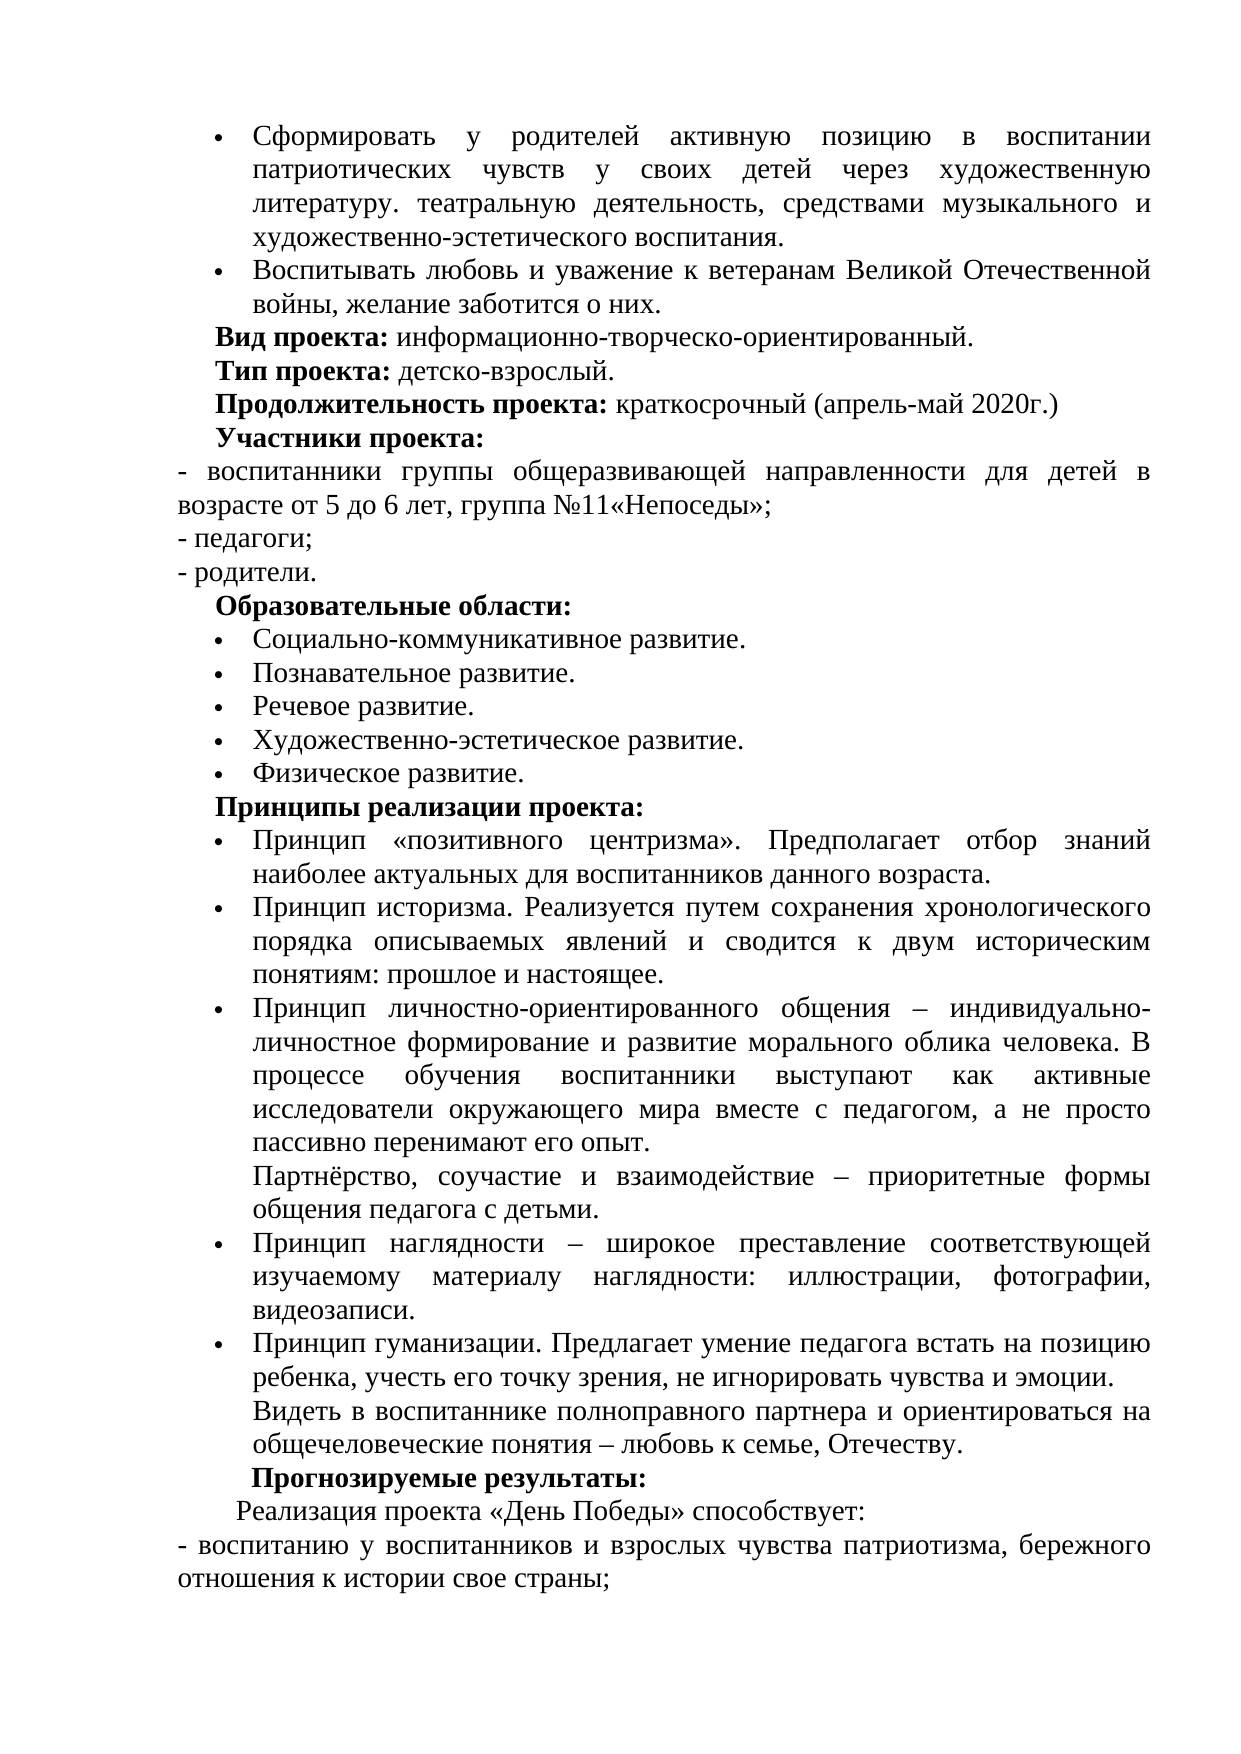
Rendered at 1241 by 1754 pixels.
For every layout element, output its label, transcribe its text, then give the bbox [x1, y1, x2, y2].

text Партнёрство, соучастие и взаимодействие – приоритетные формы общения педагога с детьми. [252, 1158, 1152, 1225]
list Принцип личностно-ориентированного общения – индивидуально-личностное формирование и развитие морального облика человека. В процессе обучения воспитанники выступают как активные исследователи окружающего мира вместе с педагогом, а не просто пассивно перенимают его опыт. [215, 990, 1152, 1158]
text Принципы реализации проекта: [215, 789, 1152, 822]
text Видеть в воспитаннике полноправного партнера и ориентироваться на общечеловеческие понятия – любовь к семье, Отечеству. [252, 1393, 1152, 1460]
list Художественно-эстетическое развитие. [215, 722, 1152, 755]
list Физическое развитие. [215, 755, 1152, 789]
text Образовательные области: [177, 588, 1152, 621]
list Социально-коммуникативное развитие. [215, 621, 1152, 655]
list Принцип гуманизации. Предлагает умение педагога встать на позицию ребенка, учесть его точку зрения, не игнорировать чувства и эмоции. [215, 1326, 1152, 1393]
list Принцип наглядности – широкое преставление соответствующей изучаемому материалу наглядности: иллюстрации, фотографии, видеозаписи. [215, 1225, 1152, 1326]
text - воспитанию у воспитанников и взрослых чувства патриотизма, бережного отношения к истории свое страны; [177, 1527, 1152, 1594]
text - педагоги; [177, 521, 1152, 554]
text - родители. [177, 554, 1152, 588]
text Реализация проекта «День Победы» способствует: [177, 1493, 1152, 1527]
text Тип проекта: детско-взрослый. [177, 353, 1152, 386]
list Принцип «позитивного центризма». Предполагает отбор знаний наиболее актуальных для воспитанников данного возраста. [215, 822, 1152, 889]
text Вид проекта: информационно-творческо-ориентированный. [177, 319, 1152, 353]
text - воспитанники группы общеразвивающей направленности для детей в возрасте от 5 до 6 лет, группа №11«Непоседы»; [177, 453, 1152, 521]
list Сформировать у родителей активную позицию в воспитании патриотических чувств у своих детей через художественную литературу. театральную деятельность, средствами музыкального и художественно-эстетического воспитания. [215, 118, 1152, 252]
list Принцип историзма. Реализуется путем сохранения хронологического порядка описываемых явлений и сводится к двум историческим понятиям: прошлое и настоящее. [215, 889, 1152, 990]
text Участники проекта: [177, 420, 1152, 453]
text Продолжительность проекта: краткосрочный (апрель-май 2020г.) [177, 386, 1152, 420]
text Прогнозируемые результаты: [177, 1460, 1152, 1493]
list Речевое развитие. [215, 688, 1152, 722]
list Познавательное развитие. [215, 655, 1152, 688]
list Воспитывать любовь и уважение к ветеранам Великой Отечественной войны, желание заботится о них. [215, 252, 1152, 319]
